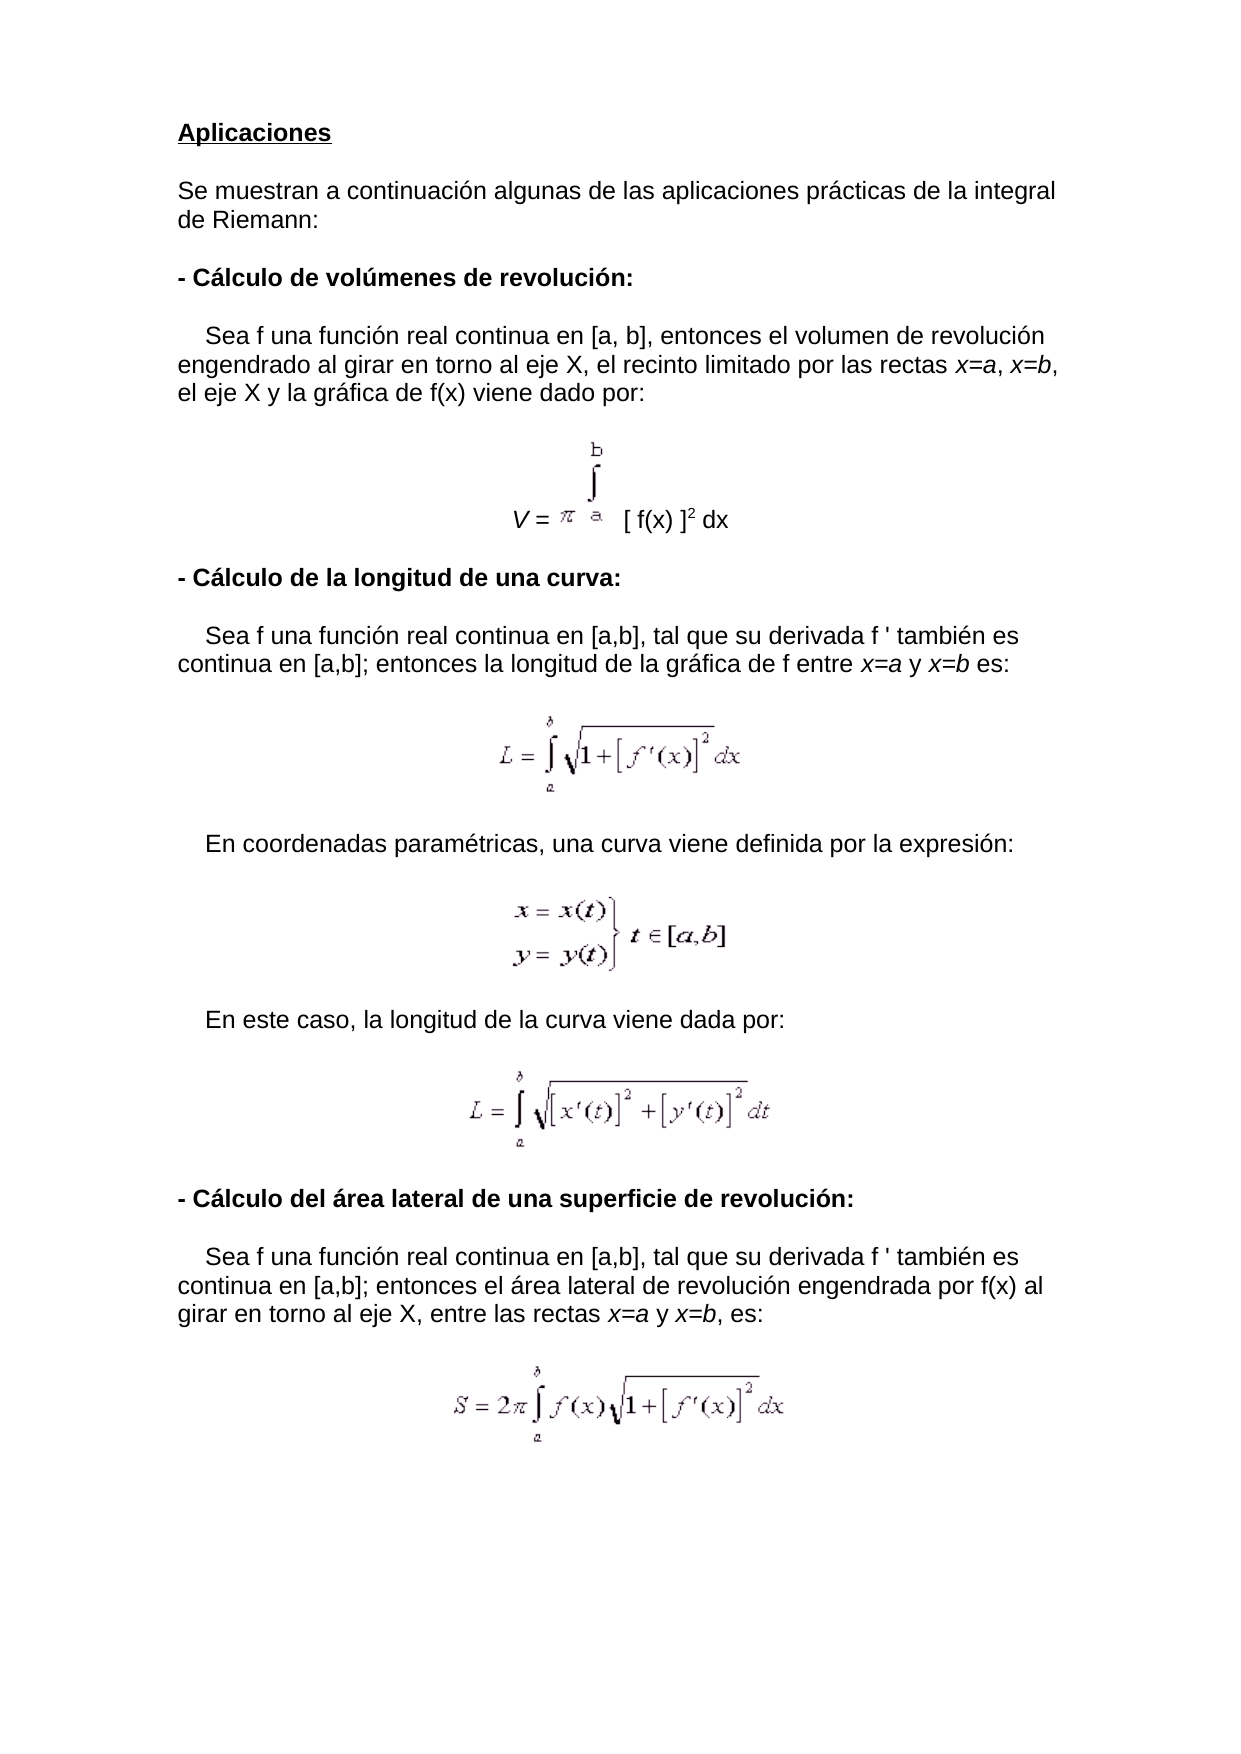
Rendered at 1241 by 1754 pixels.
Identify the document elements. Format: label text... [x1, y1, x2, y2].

picture [510, 886, 730, 976]
text Sea f una función real continua en [a, b], entonces el volumen de revolución engendrado al girar en torno al eje X, el recinto limitado por las rectas x=a, x=b, el eje X y la gráfica de f(x) viene dado por: [177, 321, 1063, 407]
picture [556, 436, 624, 529]
text Sea f una función real continua en [a,b], tal que su derivada f ' también es continua en [a,b]; entonces el área lateral de revolución engendrada por f(x) al girar en torno al eje X, entre las rectas x=a y x=b, es: [177, 1242, 1063, 1328]
picture [462, 1062, 778, 1155]
text - Cálculo del área lateral de una superficie de revolución: [177, 1184, 1063, 1213]
text Sea f una función real continua en [a,b], tal que su derivada f ' también es continua en [a,b]; entonces la longitud de la gráfica de f entre x=a y x=b es: [177, 621, 1063, 678]
text Aplicaciones [177, 118, 1063, 147]
text - Cálculo de volúmenes de revolución: [177, 263, 1063, 292]
text Se muestran a continuación algunas de las aplicaciones prácticas de la integral de Riemann: [177, 176, 1063, 234]
picture [492, 707, 748, 800]
picture [448, 1357, 793, 1450]
text V = [ f(x) ]2 dx [177, 436, 1063, 534]
text - Cálculo de la longitud de una curva: [177, 563, 1063, 592]
text En este caso, la longitud de la curva viene dada por: [177, 1005, 1063, 1034]
text En coordenadas paramétricas, una curva viene definida por la expresión: [177, 829, 1063, 857]
